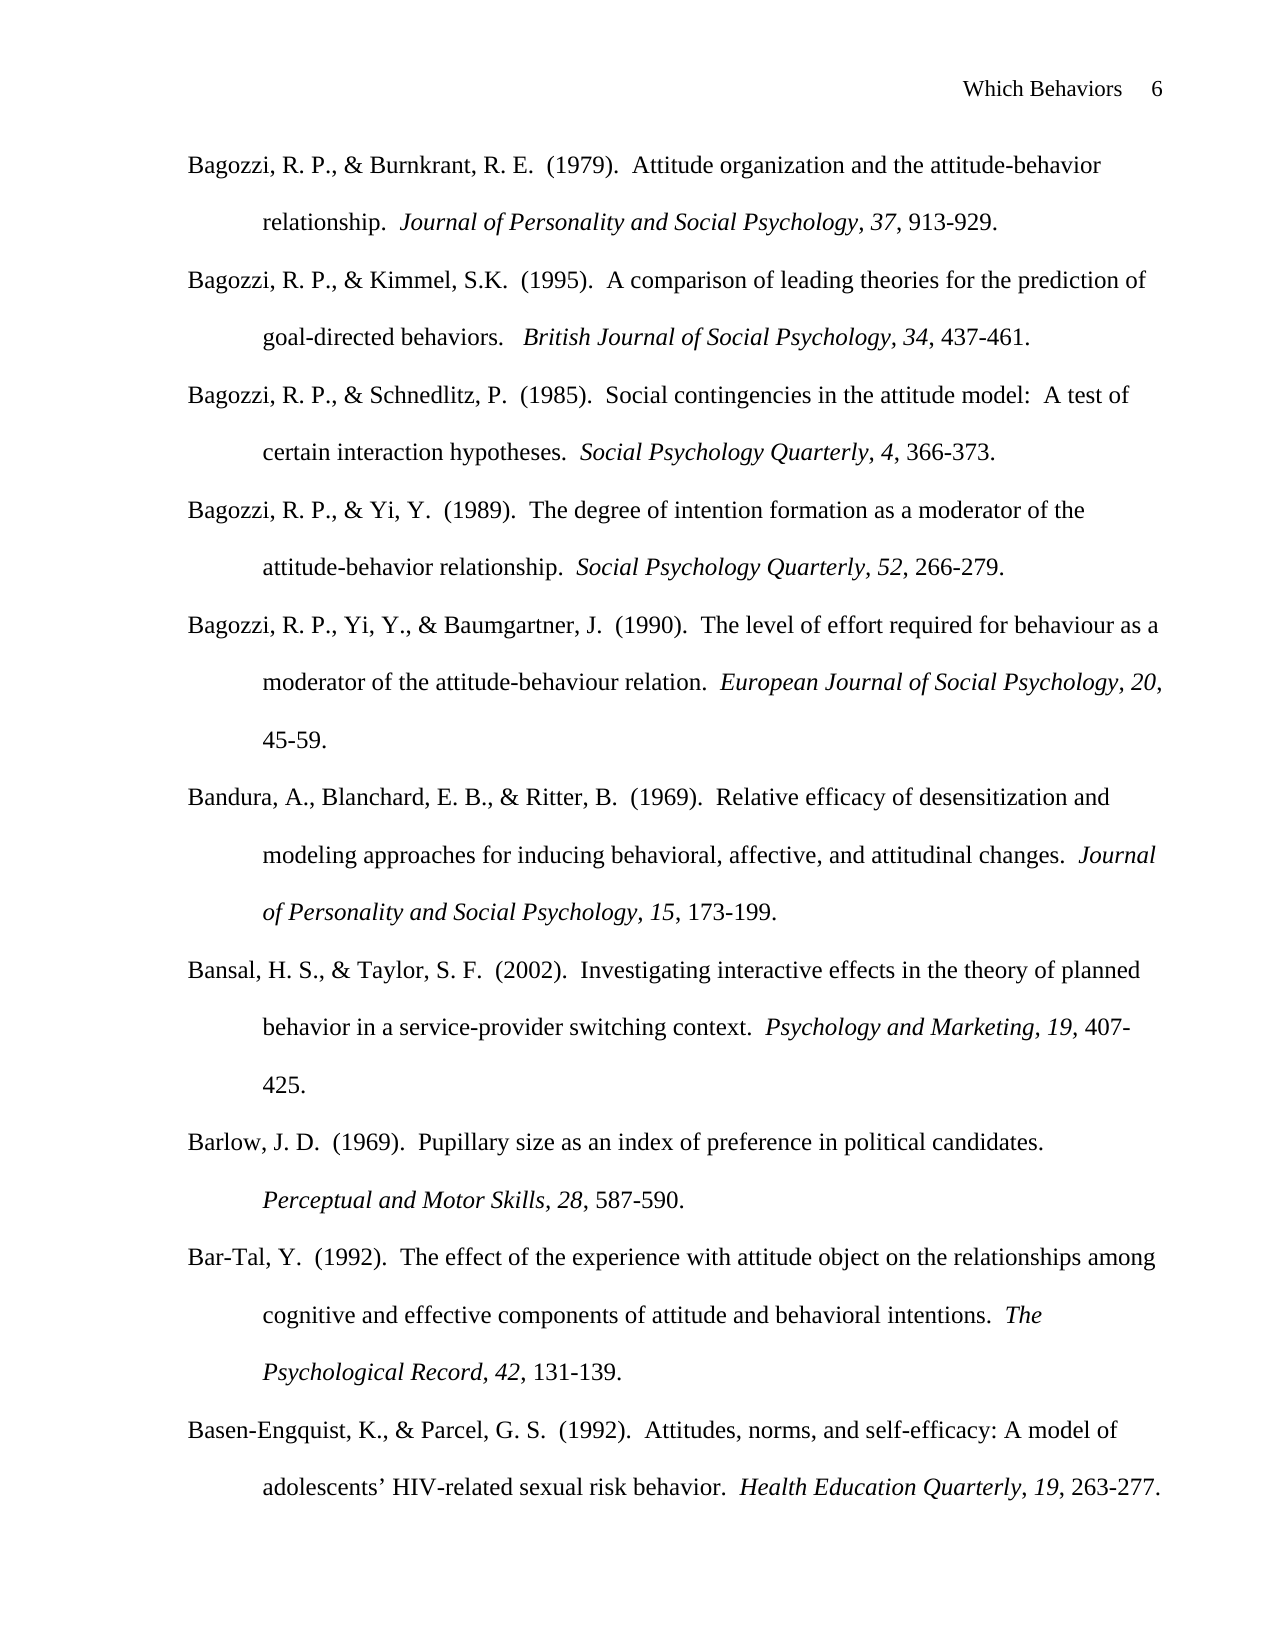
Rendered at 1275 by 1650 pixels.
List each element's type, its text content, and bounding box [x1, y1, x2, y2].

text Bagozzi, R. P., & Burnkrant, R. E. (1979). Attitude organization and the attitude-behavior relationship. Journal of Personality and Social Psychology, 37, 913-929. [187, 150, 1162, 236]
text Basen-Engquist, K., & Parcel, G. S. (1992). Attitudes, norms, and self-efficacy: A model of adolescents’ HIV-related sexual risk behavior. Health Education Quarterly, 19, 263-277. [187, 1415, 1162, 1501]
subtitle Bagozzi, R. P., & Schnedlitz, P. (1985). Social contingencies in the attitude model: A test of certain interaction hypotheses. Social Psychology Quarterly, 4, 366-373. [187, 380, 1162, 466]
subtitle Bansal, H. S., & Taylor, S. F. (2002). Investigating interactive effects in the theory of planned behavior in a service-provider switching context. Psychology and Marketing, 19, 407-425. [187, 955, 1162, 1099]
subtitle Bandura, A., Blanchard, E. B., & Ritter, B. (1969). Relative efficacy of desensitization and modeling approaches for inducing behavioral, affective, and attitudinal changes. Journal of Personality and Social Psychology, 15, 173-199. [187, 782, 1162, 926]
subtitle Barlow, J. D. (1969). Pupillary size as an index of preference in political candidates. Perceptual and Motor Skills, 28, 587-590. [187, 1127, 1162, 1214]
subtitle Bar-Tal, Y. (1992). The effect of the experience with attitude object on the relationships among cognitive and effective components of attitude and behavioral intentions. The Psychological Record, 42, 131-139. [187, 1242, 1162, 1386]
text Bagozzi, R. P., & Kimmel, S.K. (1995). A comparison of leading theories for the prediction of goal-directed behaviors. British Journal of Social Psychology, 34, 437-461. [187, 265, 1162, 351]
text Bagozzi, R. P., & Yi, Y. (1989). The degree of intention formation as a moderator of the attitude-behavior relationship. Social Psychology Quarterly, 52, 266-279. [187, 495, 1162, 581]
text Bagozzi, R. P., Yi, Y., & Baumgartner, J. (1990). The level of effort required for behaviour as a moderator of the attitude-behaviour relation. European Journal of Social Psychology, 20, 45-59. [187, 610, 1162, 754]
